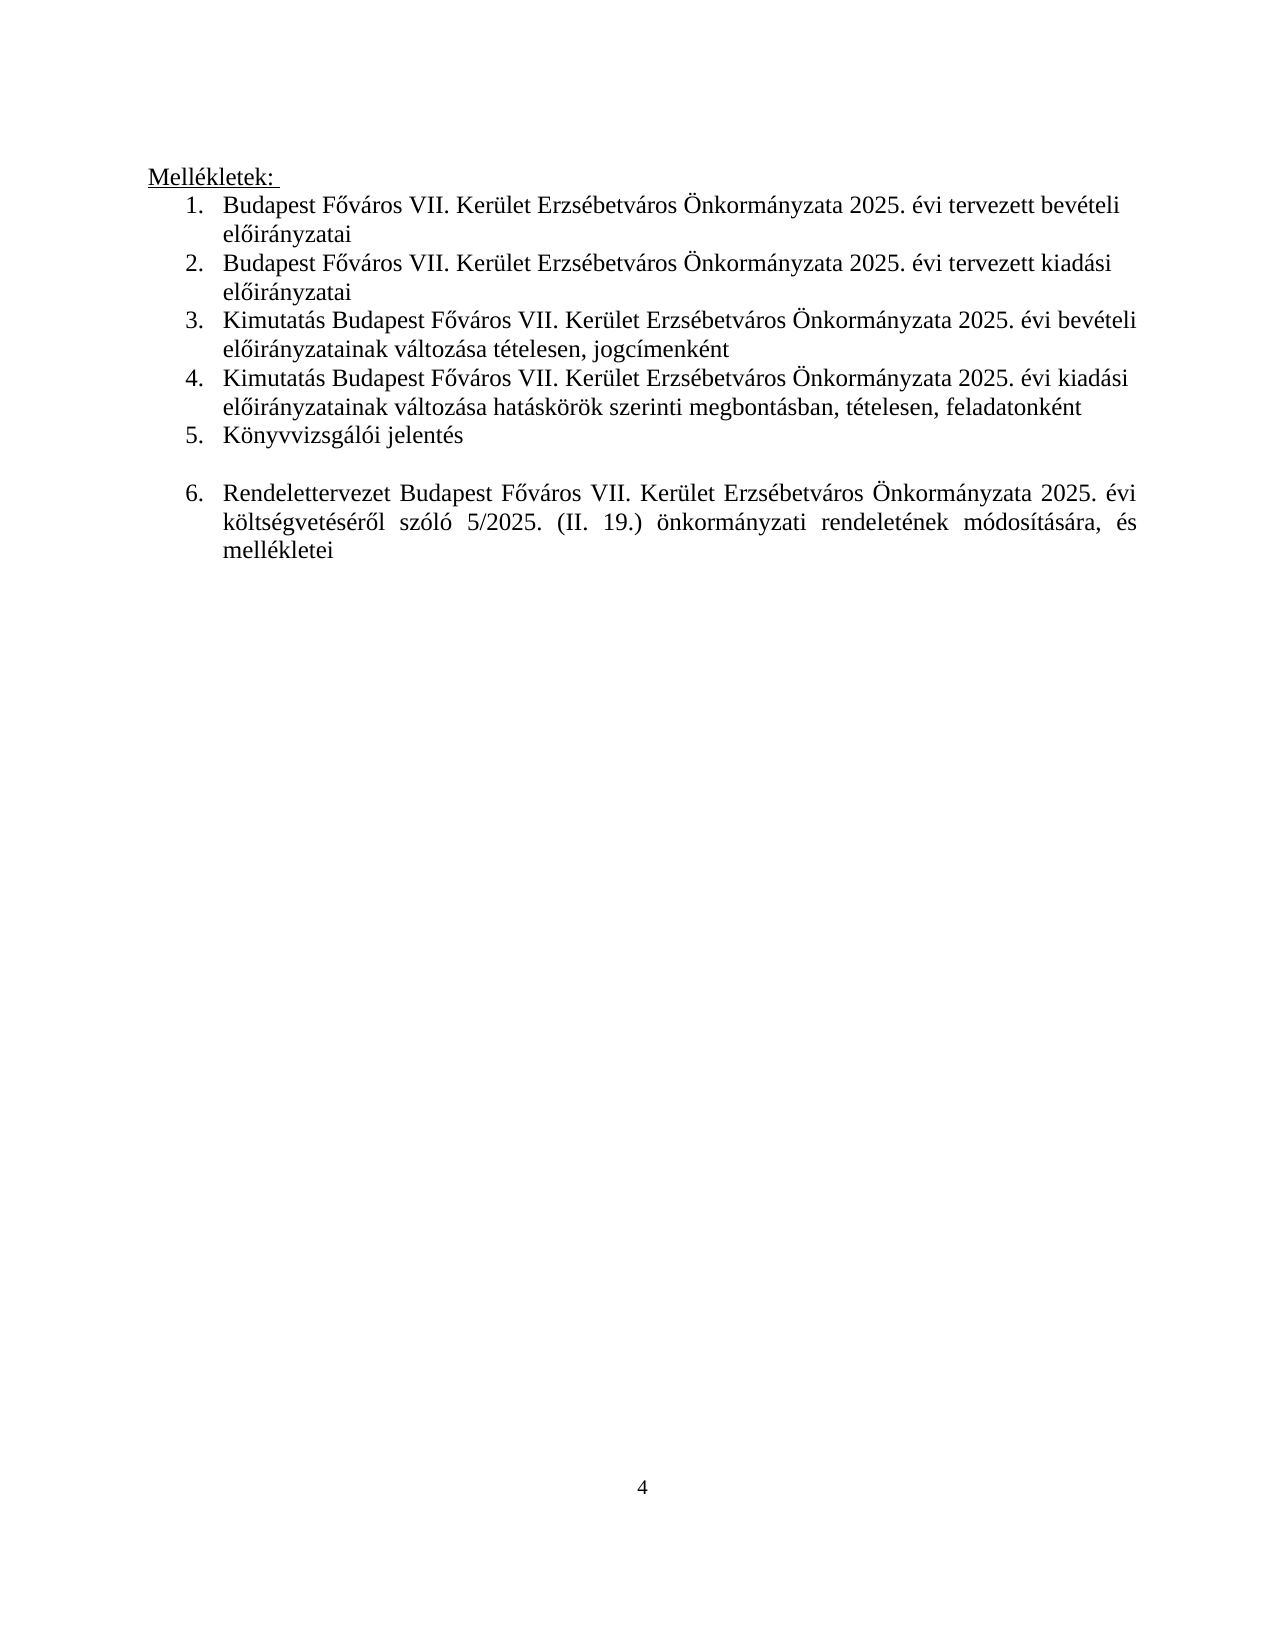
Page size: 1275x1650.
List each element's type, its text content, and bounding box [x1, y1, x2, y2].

list Budapest Főváros VII. Kerület Erzsébetváros Önkormányzata 2025. évi tervezett bevételi előirányzatai [185, 190, 1137, 248]
list Kimutatás Budapest Főváros VII. Kerület Erzsébetváros Önkormányzata 2025. évi bevételi előirányzatainak változása tételesen, jogcímenként [185, 305, 1137, 363]
text Mellékletek: [148, 162, 1137, 190]
list Könyvvizsgálói jelentés [185, 420, 1137, 449]
list Kimutatás Budapest Főváros VII. Kerület Erzsébetváros Önkormányzata 2025. évi kiadási előirányzatainak változása hatáskörök szerinti megbontásban, tételesen, feladatonként [185, 363, 1137, 420]
list Budapest Főváros VII. Kerület Erzsébetváros Önkormányzata 2025. évi tervezett kiadási előirányzatai [185, 248, 1137, 305]
list Rendelettervezet Budapest Főváros VII. Kerület Erzsébetváros Önkormányzata 2025. évi költségvetéséről szóló 5/2025. (II. 19.) önkormányzati rendeletének módosítására, és mellékletei [185, 478, 1137, 564]
